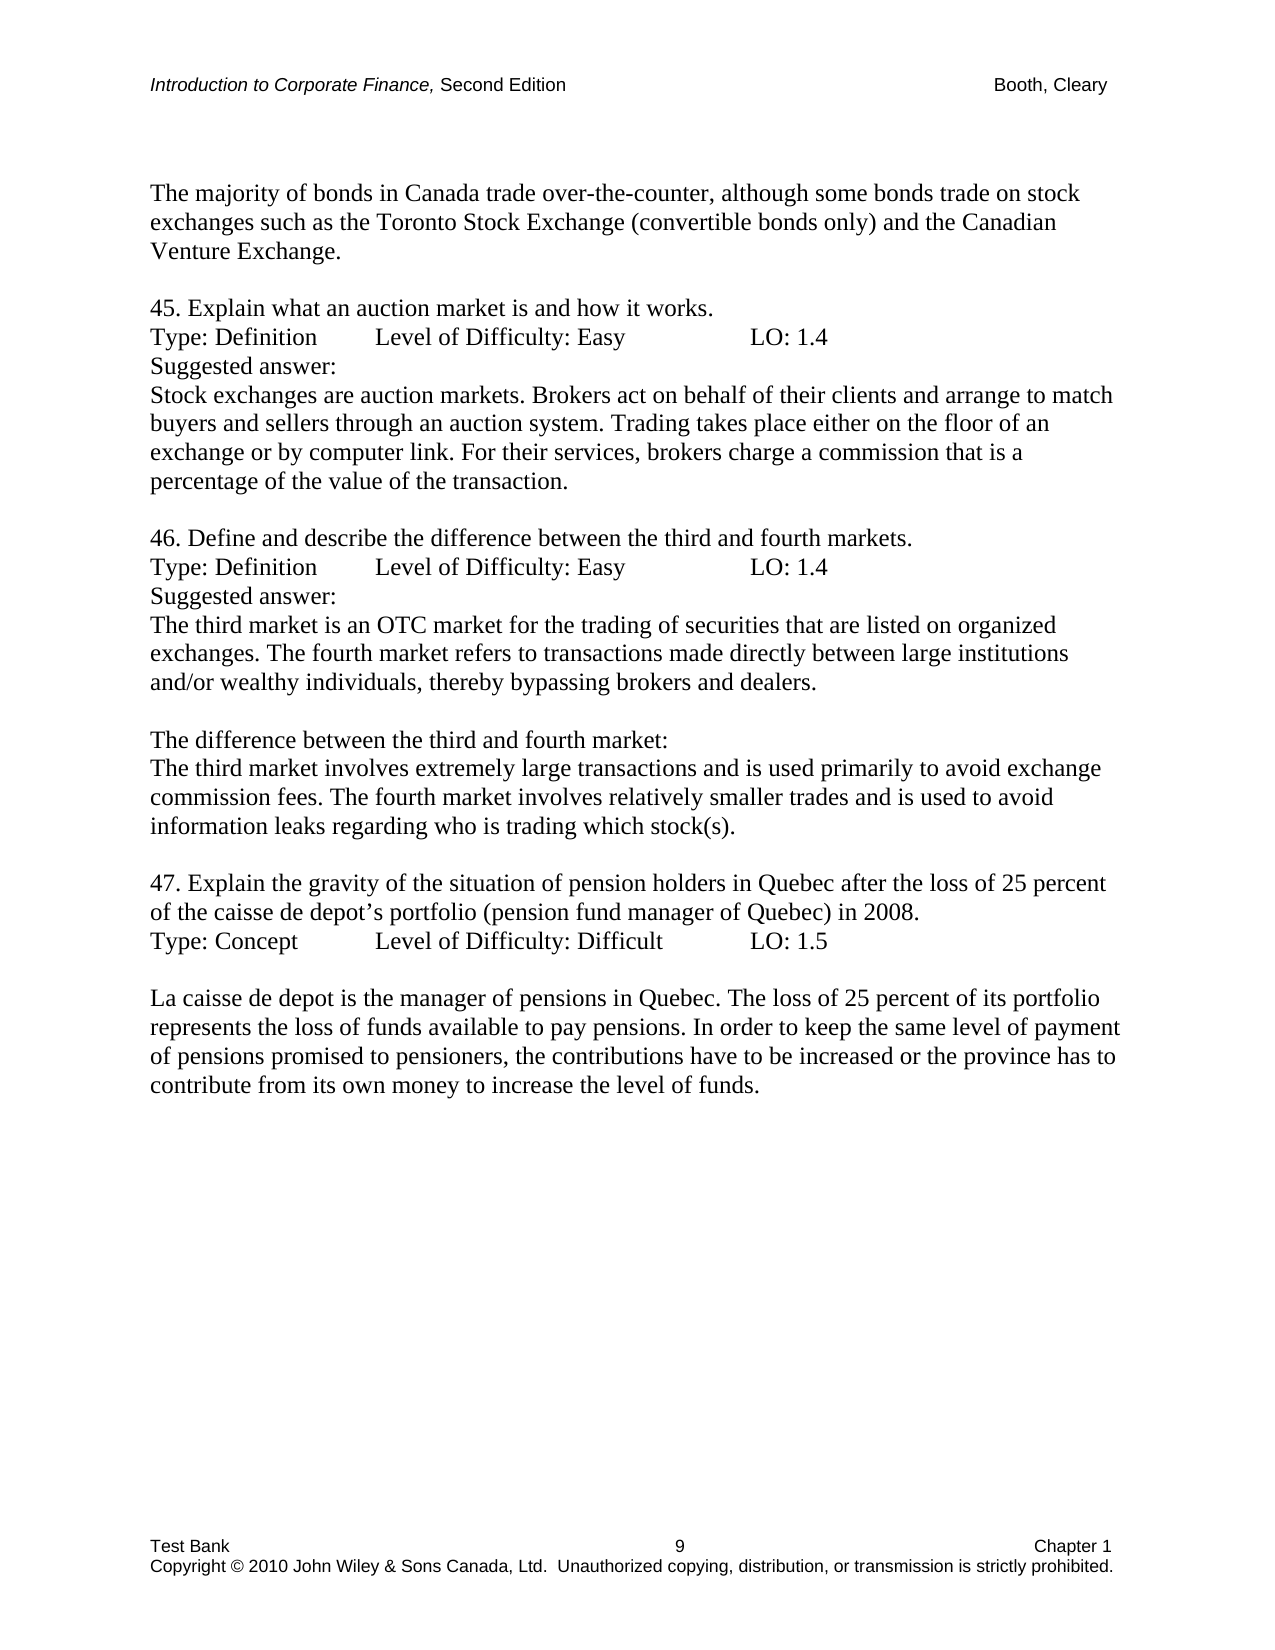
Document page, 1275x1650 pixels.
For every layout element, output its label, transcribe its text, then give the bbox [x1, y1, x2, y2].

text Type: Definition Level of Difficulty: Easy LO: 1.4 [150, 322, 1125, 351]
text La caisse de depot is the manager of pensions in Quebec. The loss of 25 percent of its portfolio represents the loss of funds available to pay pensions. In order to keep the same level of payment of pensions promised to pensioners, the contributions have to be increased or the province has to contribute from its own money to increase the level of funds. [150, 983, 1125, 1098]
text Stock exchanges are auction markets. Brokers act on behalf of their clients and arrange to match buyers and sellers through an auction system. Trading takes place either on the floor of an exchange or by computer link. For their services, brokers charge a commission that is a percentage of the value of the transaction. [150, 380, 1125, 495]
text 46. Define and describe the difference between the third and fourth markets. [150, 523, 1125, 552]
text Type: Definition Level of Difficulty: Easy LO: 1.4 [150, 552, 1125, 581]
text Suggested answer: [150, 351, 1125, 380]
text The third market involves extremely large transactions and is used primarily to avoid exchange commission fees. The fourth market involves relatively smaller trades and is used to avoid information leaks regarding who is trading which stock(s). [150, 753, 1125, 840]
text The third market is an OTC market for the trading of securities that are listed on organized exchanges. The fourth market refers to transactions made directly between large institutions and/or wealthy individuals, thereby bypassing brokers and dealers. [150, 610, 1125, 696]
text Type: Concept Level of Difficulty: Difficult LO: 1.5 [150, 926, 1125, 955]
text The difference between the third and fourth market: [150, 725, 1125, 753]
text Suggested answer: [150, 581, 1125, 610]
text 47. Explain the gravity of the situation of pension holders in Quebec after the loss of 25 percent of the caisse de depot’s portfolio (pension fund manager of Quebec) in 2008. [150, 868, 1125, 926]
text The majority of bonds in Canada trade over-the-counter, although some bonds trade on stock exchanges such as the Toronto Stock Exchange (convertible bonds only) and the Canadian Venture Exchange. [150, 178, 1125, 265]
text 45. Explain what an auction market is and how it works. [150, 293, 1125, 322]
